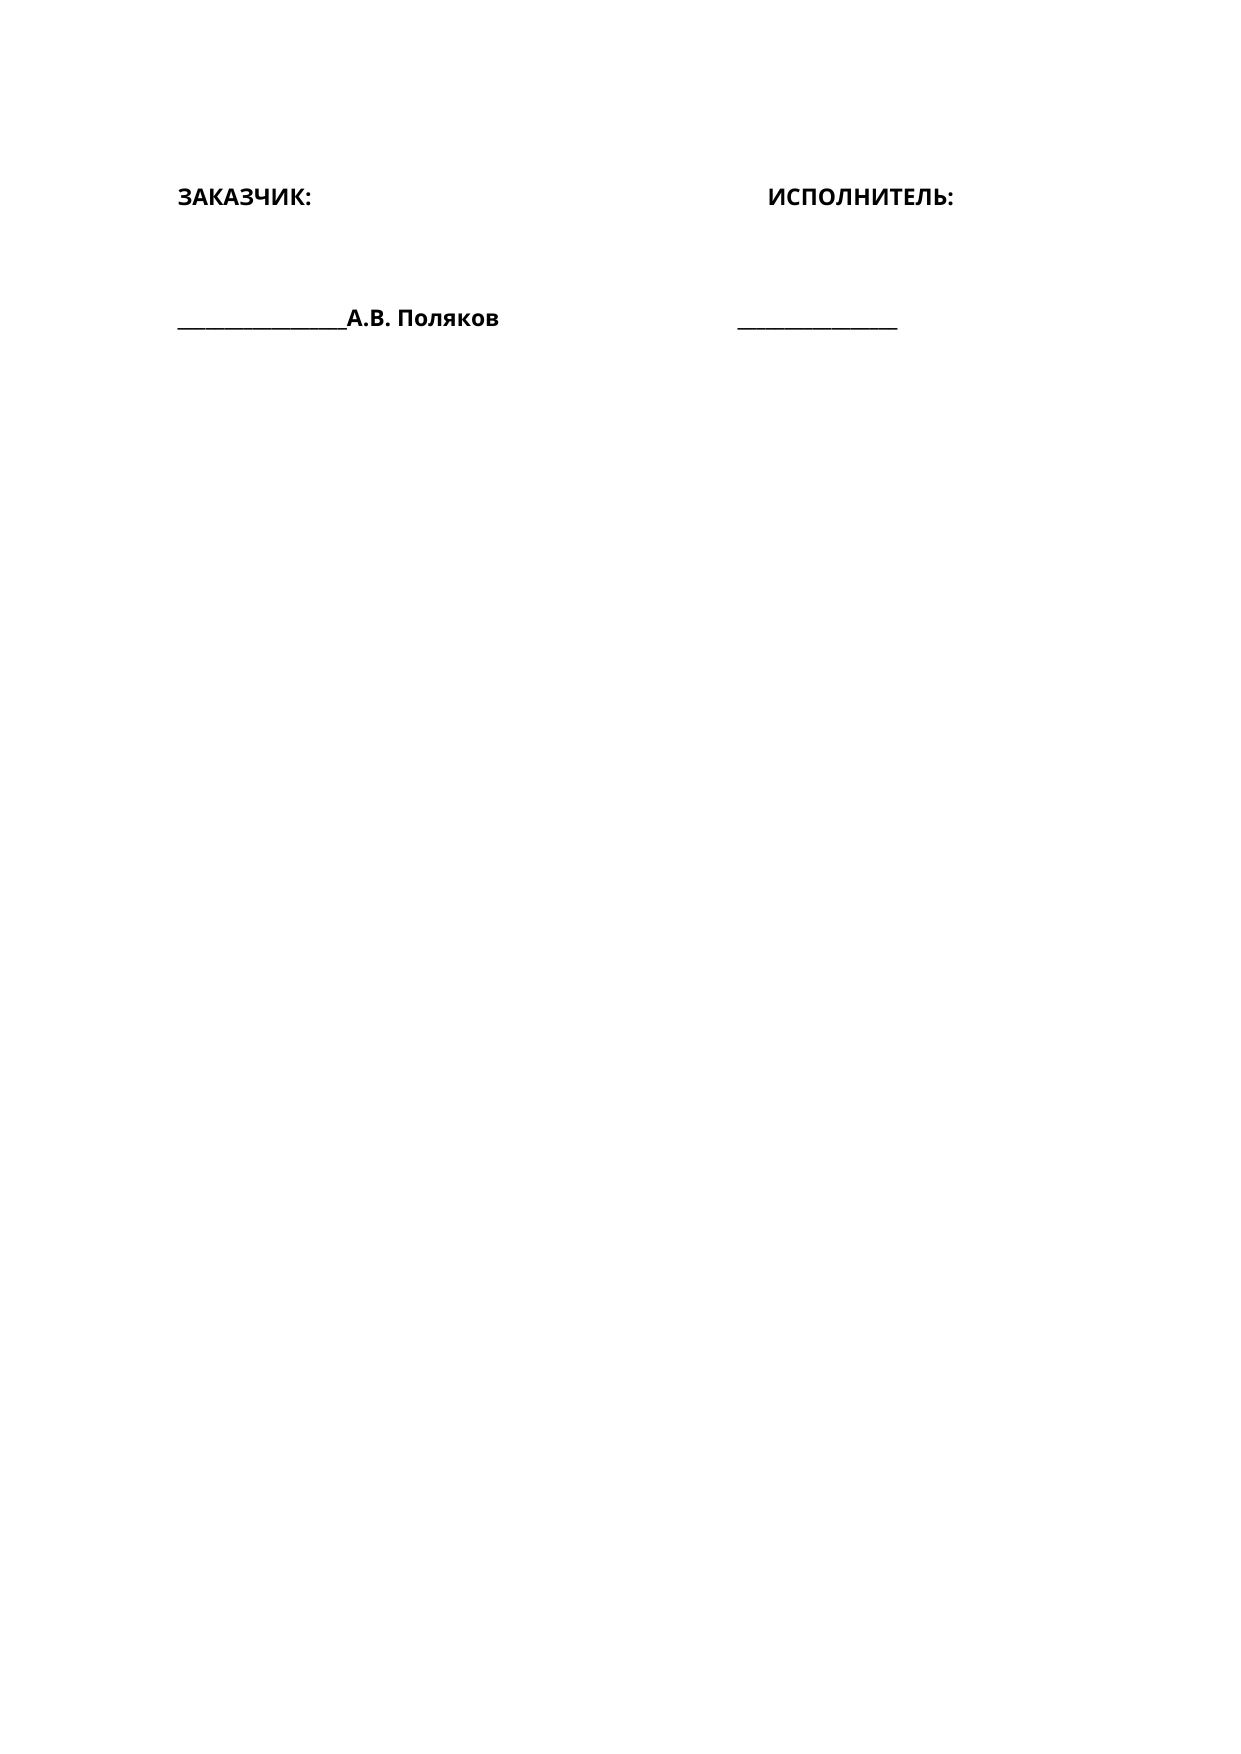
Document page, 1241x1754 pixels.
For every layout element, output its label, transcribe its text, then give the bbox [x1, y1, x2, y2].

text __________________А.В. Поляков _________________ [177, 302, 1152, 334]
text ЗАКАЗЧИК: ИСПОЛНИТЕЛЬ: [177, 181, 1152, 212]
